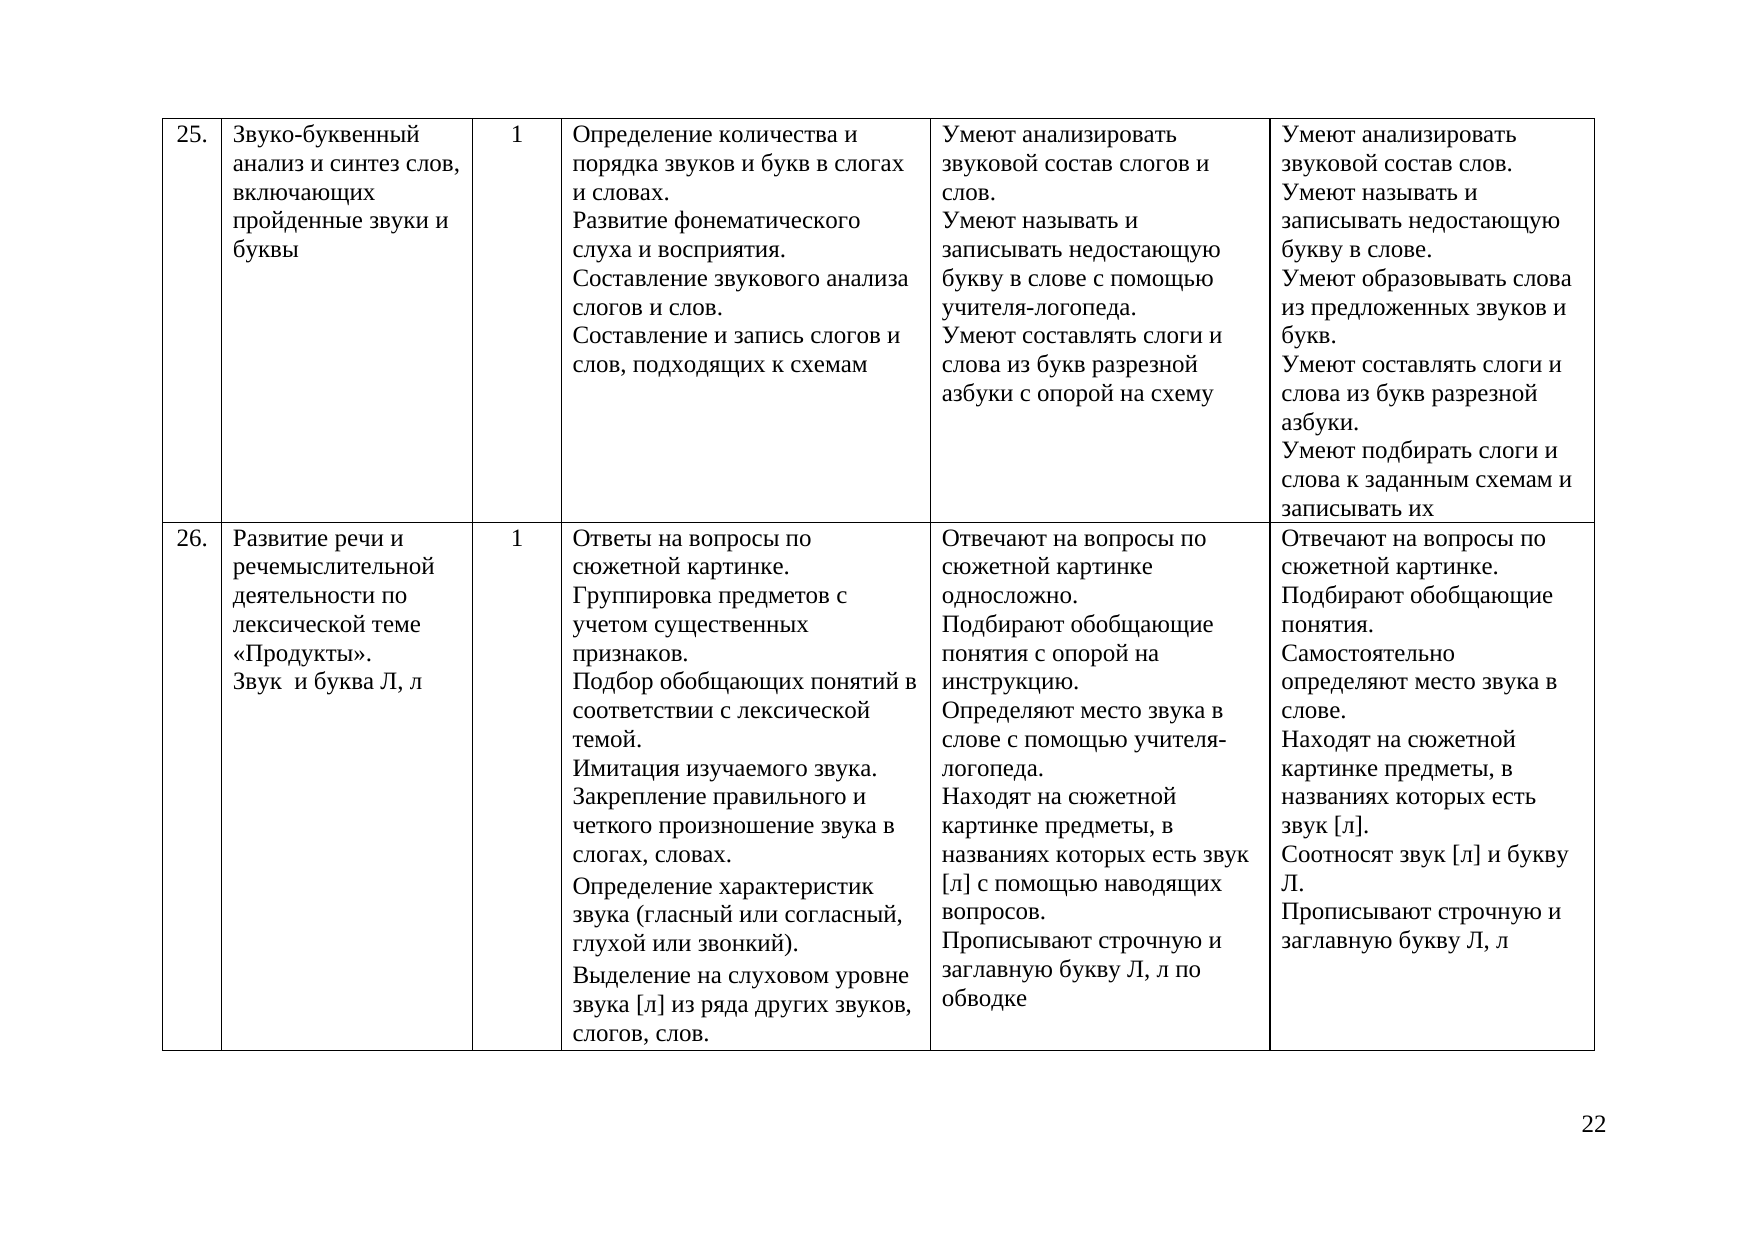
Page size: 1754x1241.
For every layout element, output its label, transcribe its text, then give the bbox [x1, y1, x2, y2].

table_header Звуко-буквенный анализ и синтез слов, включающих пройденные звуки и буквы [222, 119, 472, 522]
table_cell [222, 523, 472, 1049]
table_header Определение количества и порядка звуков и букв в слогах и словах. Развитие фонематического слуха и восприятия. Составление звукового анализа слогов и слов. Составление и запись слогов и слов, подходящих к схемам [562, 119, 930, 522]
table_cell 26. [163, 523, 221, 1049]
table_header Умеют анализировать звуковой состав слов. Умеют называть и записывать недостающую букву в слове. Умеют образовывать слова из предложенных звуков и букв. Умеют составлять слоги и слова из букв разрезной азбуки. Умеют подбирать слоги и слова к заданным схемам и записывать их [1271, 119, 1594, 522]
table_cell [931, 523, 1269, 1049]
table_header Умеют анализировать звуковой состав слогов и слов. Умеют называть и записывать недостающую букву в слове с помощью учителя-логопеда. Умеют составлять слоги и слова из букв разрезной азбуки с опорой на схему [931, 119, 1269, 522]
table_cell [1271, 523, 1594, 1049]
table_header 1 [473, 119, 561, 522]
table_cell 1 [473, 523, 561, 1049]
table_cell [562, 523, 930, 1049]
table_header 25. [163, 119, 221, 522]
